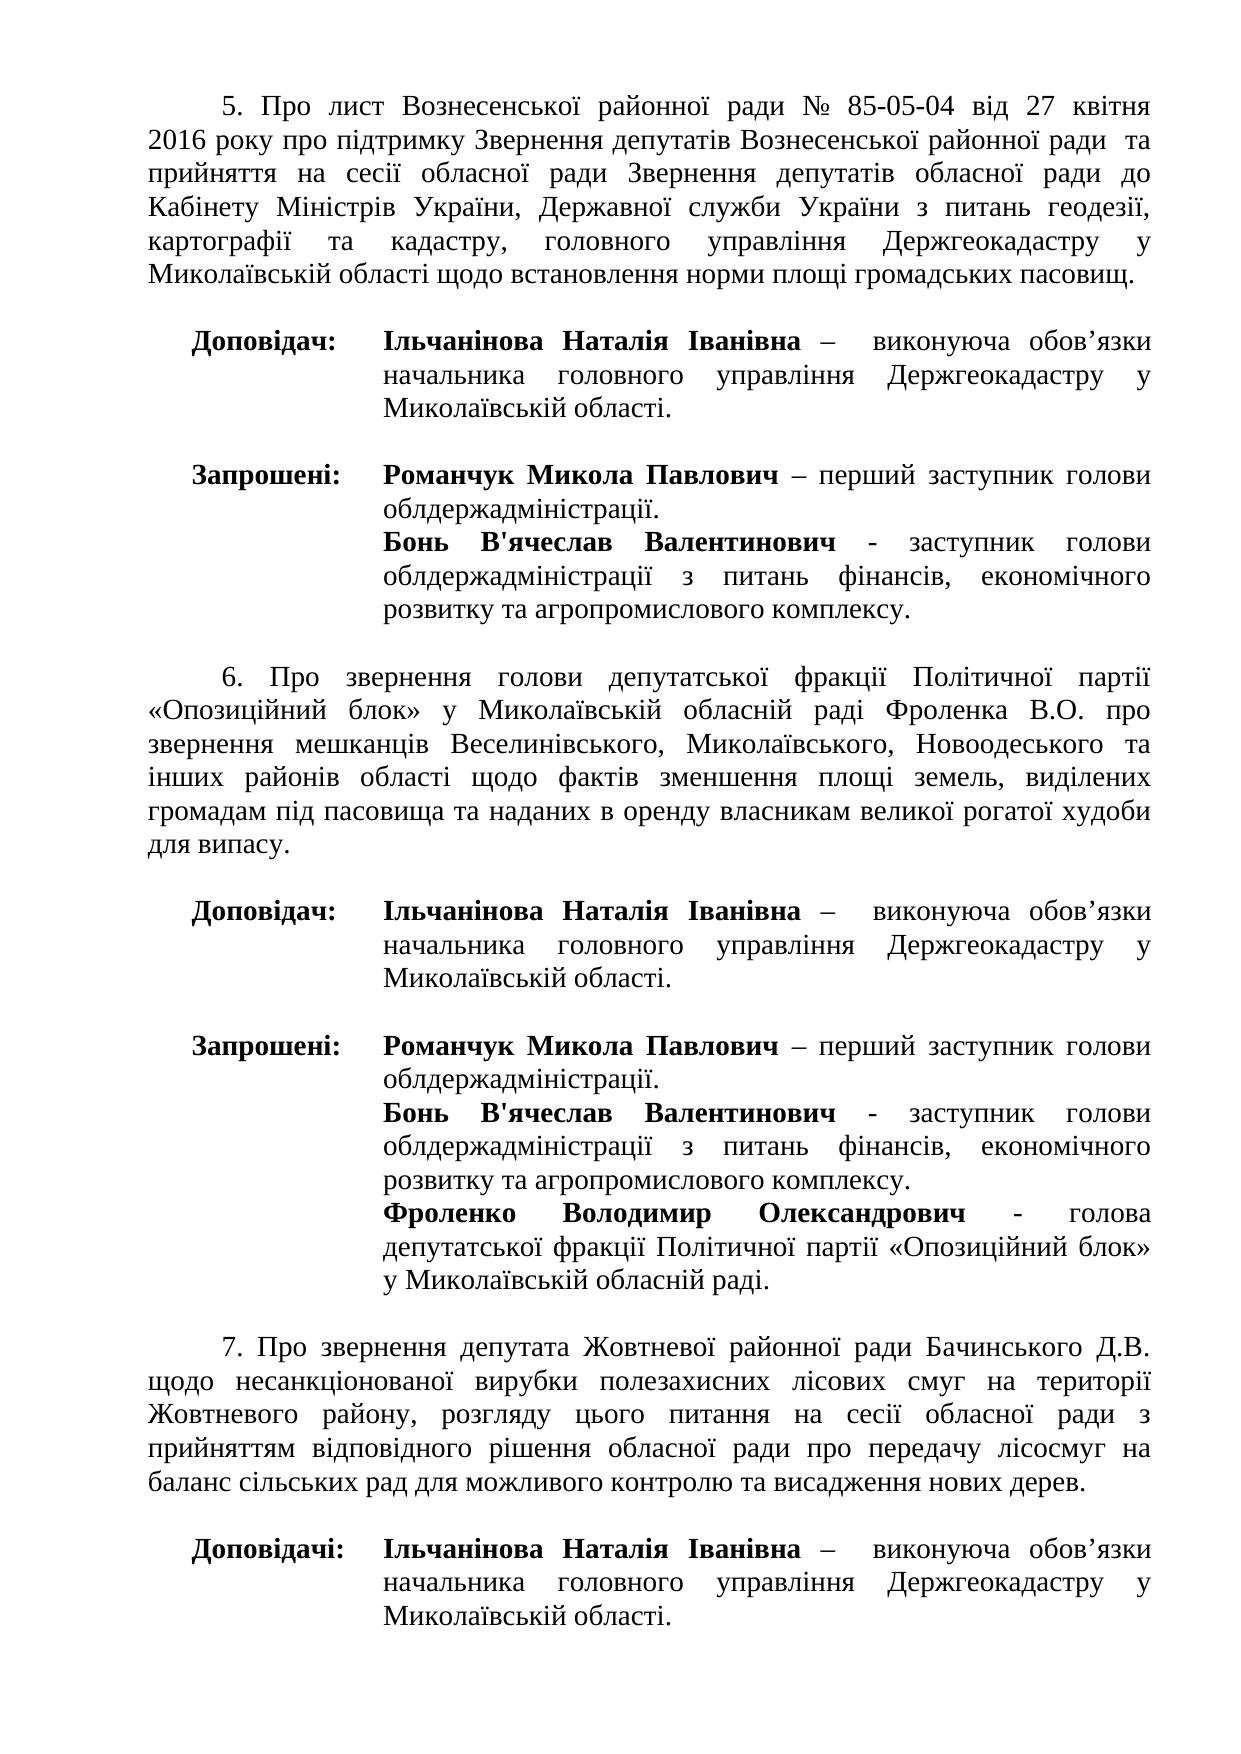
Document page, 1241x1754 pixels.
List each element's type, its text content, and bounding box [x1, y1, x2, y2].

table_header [372, 1531, 1163, 1665]
table_header Доповідач: [136, 323, 372, 457]
table_header Ільчанінова Наталія Іванівна – виконуюча обов’язки начальника головного управління Держгеокадастру у Миколаївській області. [372, 323, 1163, 457]
table_cell Романчук Микола Павлович – перший заступник голови облдержадміністрації. Бонь В'ячеслав Валентинович - заступник голови облдержадміністрації з питань фінансів, економічного розвитку та агропромислового комплексу. [372, 458, 1163, 659]
table_cell Запрошені: [136, 1028, 372, 1329]
table_header Доповідач: [136, 894, 372, 1028]
table_header Доповідачі: [136, 1531, 372, 1665]
table_header Ільчанінова Наталія Іванівна – виконуюча обов’язки начальника головного управління Держгеокадастру у Миколаївській області. [372, 894, 1163, 1028]
text 5. Про лист Вознесенської районної ради № 85-05-04 від 27 квітня 2016 року про підтримку Звернення депутатів Вознесенської районної ради та прийняття на сесії обласної ради Звернення депутатів обласної ради до Кабінету Міністрів України, Державної служби України з питань геодезії, картографії та кадастру, головного управління Держгеокадастру у Миколаївській області щодо встановлення норми площі громадських пасовищ. [148, 88, 1152, 290]
text 6. Про звернення голови депутатської фракції Політичної партії «Опозиційний блок» у Миколаївській обласній раді Фроленка В.О. про звернення мешканців Веселинівського, Миколаївського, Новоодеського та інших районів області щодо фактів зменшення площі земель, виділених громадам під пасовища та наданих в оренду власникам великої рогатої худоби для випасу. [148, 659, 1152, 860]
text 7. Про звернення депутата Жовтневої районної ради Бачинського Д.В. щодо несанкціонованої вирубки полезахисних лісових смуг на території Жовтневого району, розгляду цього питання на сесії обласної ради з прийняттям відповідного рішення обласної ради про передачу лісосмуг на баланс сільських рад для можливого контролю та висадження нових дерев. [148, 1329, 1152, 1497]
table_cell Романчук Микола Павлович – перший заступник голови облдержадміністрації. Бонь В'ячеслав Валентинович - заступник голови облдержадміністрації з питань фінансів, економічного розвитку та агропромислового комплексу. Фроленко Володимир Олександрович - голова депутатської фракції Політичної партії «Опозиційний блок» у Миколаївській обласній раді. [372, 1028, 1163, 1329]
table_cell Запрошені: [136, 458, 372, 659]
